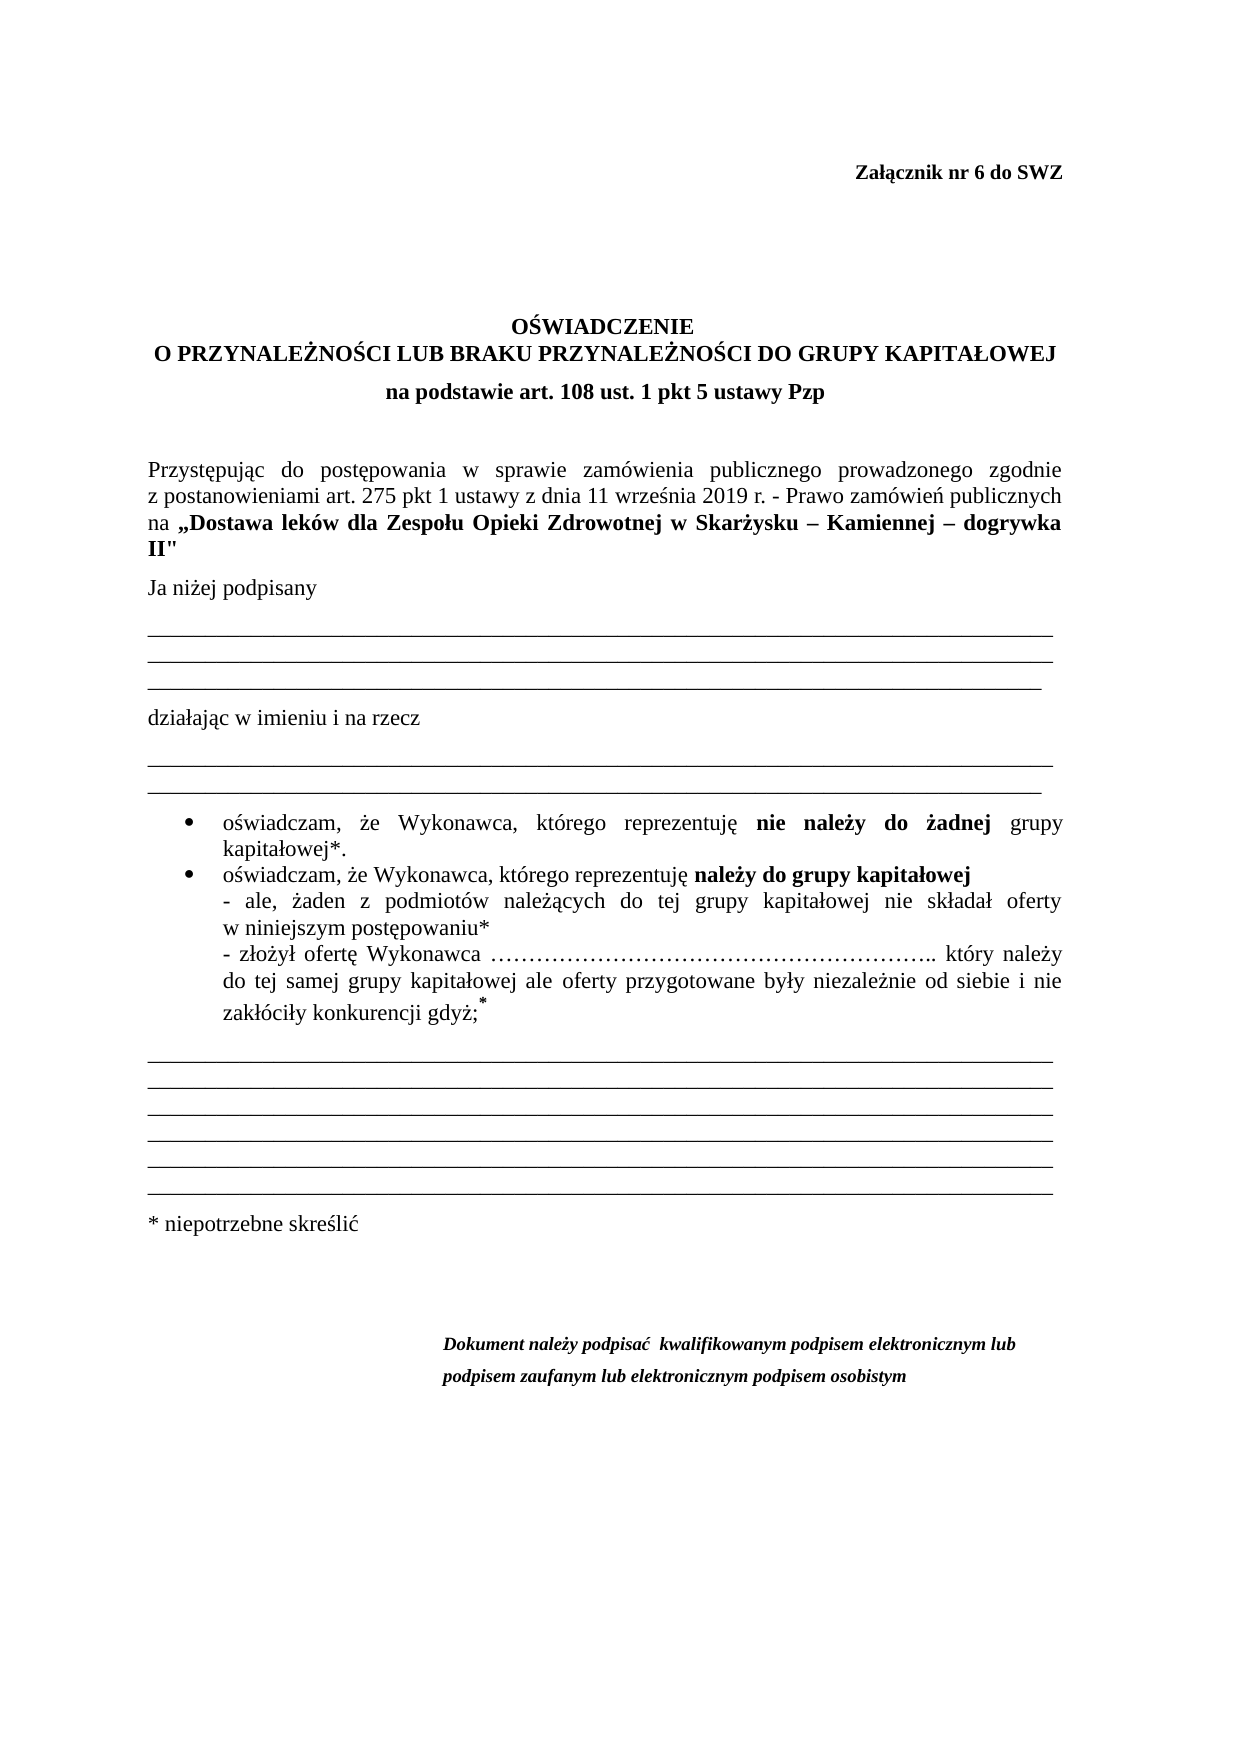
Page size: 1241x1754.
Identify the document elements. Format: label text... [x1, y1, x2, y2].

text Dokument należy podpisać kwalifikowanym podpisem elektronicznym lub podpisem zaufanym lub elektronicznym podpisem osobistym [443, 1333, 1063, 1387]
list - złożył ofertę Wykonawca ………………………………………………….. który należy do tej samej grupy kapitałowej ale oferty przygotowane były niezależnie od siebie i nie zakłóciły konkurencji gdyż;* [223, 940, 1063, 1027]
list oświadczam, że Wykonawca, którego reprezentuję należy do grupy kapitałowej [185, 861, 1063, 888]
text Ja niżej podpisany [148, 574, 1063, 600]
text działając w imieniu i na rzecz [148, 704, 1063, 731]
list - ale, żaden z podmiotów należących do tej grupy kapitałowej nie składał oferty w niniejszym postępowaniu* [223, 888, 1063, 940]
text ____________________________________________________________________________________________________________________________________________________________________________________________________________________________________________ [148, 613, 1063, 692]
text Przystępując do postępowania w sprawie zamówienia publicznego prowadzonego zgodnie z postanowieniami art. 275 pkt 1 ustawy z dnia 11 września 2019 r. - Prawo zamówień publicznych na „Dostawa leków dla Zespołu Opieki Zdrowotnej w Skarżysku – Kamiennej – dogrywka II" [148, 456, 1063, 562]
list oświadczam, że Wykonawca, którego reprezentuję nie należy do żadnej grupy kapitałowej*. [185, 808, 1063, 861]
text _____________________________________________________________________________________________________________________________________________________________ [148, 743, 1063, 796]
text OŚWIADCZENIE O PRZYNALEŻNOŚCI LUB BRAKU PRZYNALEŻNOŚCI DO GRUPY KAPITAŁOWEJ [148, 313, 1063, 366]
text na podstawie art. 108 ust. 1 pkt 5 ustawy Pzp [148, 378, 1063, 405]
text * niepotrzebne skreślić [148, 1210, 1063, 1236]
text __________________________________________________________________________________________________________________________________________________________________________________________________________________________________________________________________________________________________________________________________________________________________________________________________________________________________________________________________________________________ [148, 1039, 1063, 1197]
text Załącznik nr 6 do SWZ [118, 160, 1063, 184]
